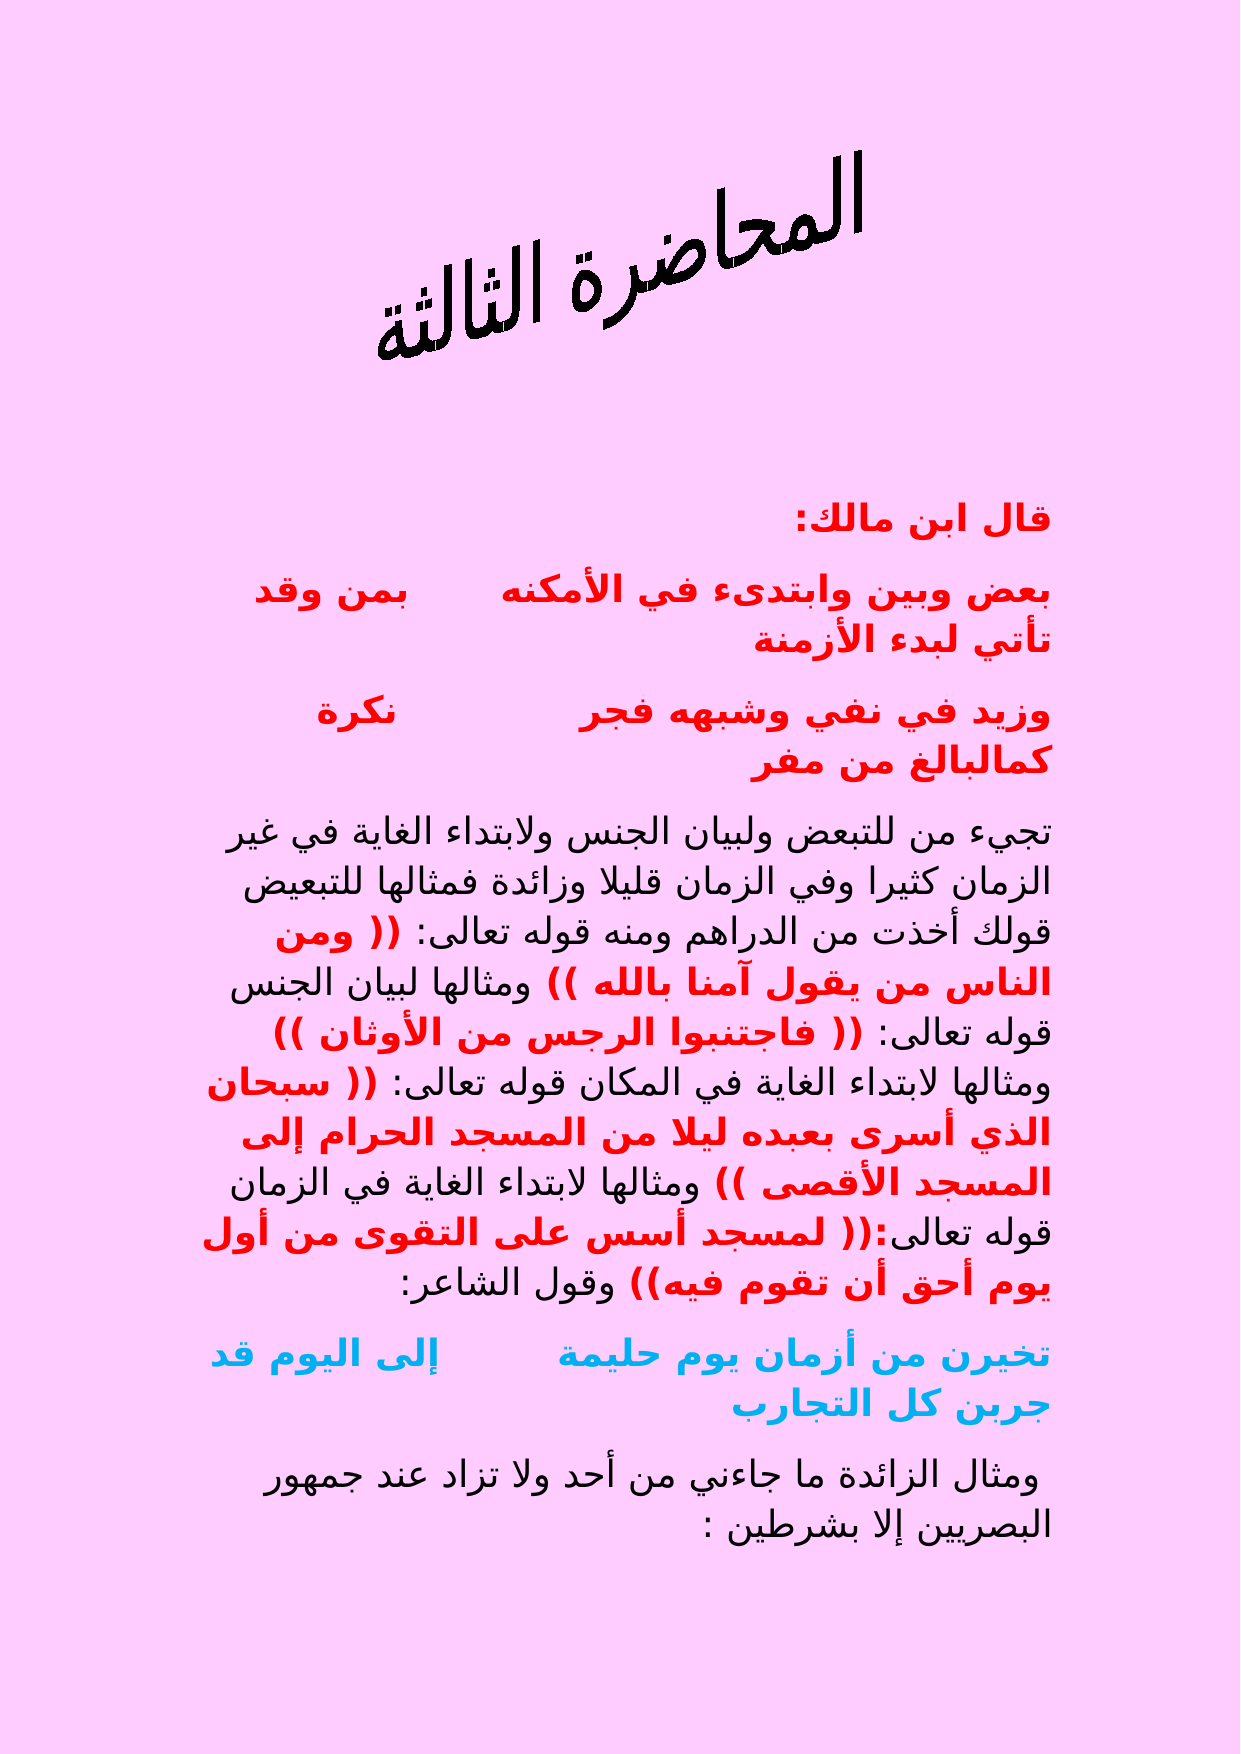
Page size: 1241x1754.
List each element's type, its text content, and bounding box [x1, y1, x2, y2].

text ومثال الزائدة ما جاءني من أحد ولا تزاد عند جمهور البصريين إلا بشرطين : [187, 1453, 1053, 1546]
text بعض وبين وابتدىء في الأمكنه بمن وقد تأتي لبدء الأزمنة [187, 568, 1053, 661]
text تجيء من للتبعض ولبيان الجنس ولابتداء الغاية في غير الزمان كثيرا وفي الزمان قليلا وزائدة فمثالها للتبعيض قولك أخذت من الدراهم ومنه قوله تعالى: (( ومن الناس من يقول آمنا بالله )) ومثالها لبيان الجنس قوله تعالى: (( فاجتنبوا الرجس من الأوثان )) ومثالها لابتداء الغاية في المكان قوله تعالى: (( سبحان الذي أسرى بعبده ليلا من المسجد الحرام إلى المسجد الأقصى )) ومثالها لابتداء الغاية في الزمان قوله تعالى:(( لمسجد أسس على التقوى من أول يوم أحق أن تقوم فيه)) وقول الشاعر: [187, 810, 1053, 1304]
text وزيد في نفي وشبهه فجر نكرة كمالبالغ من مفر [187, 689, 1053, 782]
text قال ابن مالك: [187, 497, 1053, 540]
text تخيرن من أزمان يوم حليمة إلى اليوم قد جربن كل التجارب [187, 1332, 1053, 1425]
